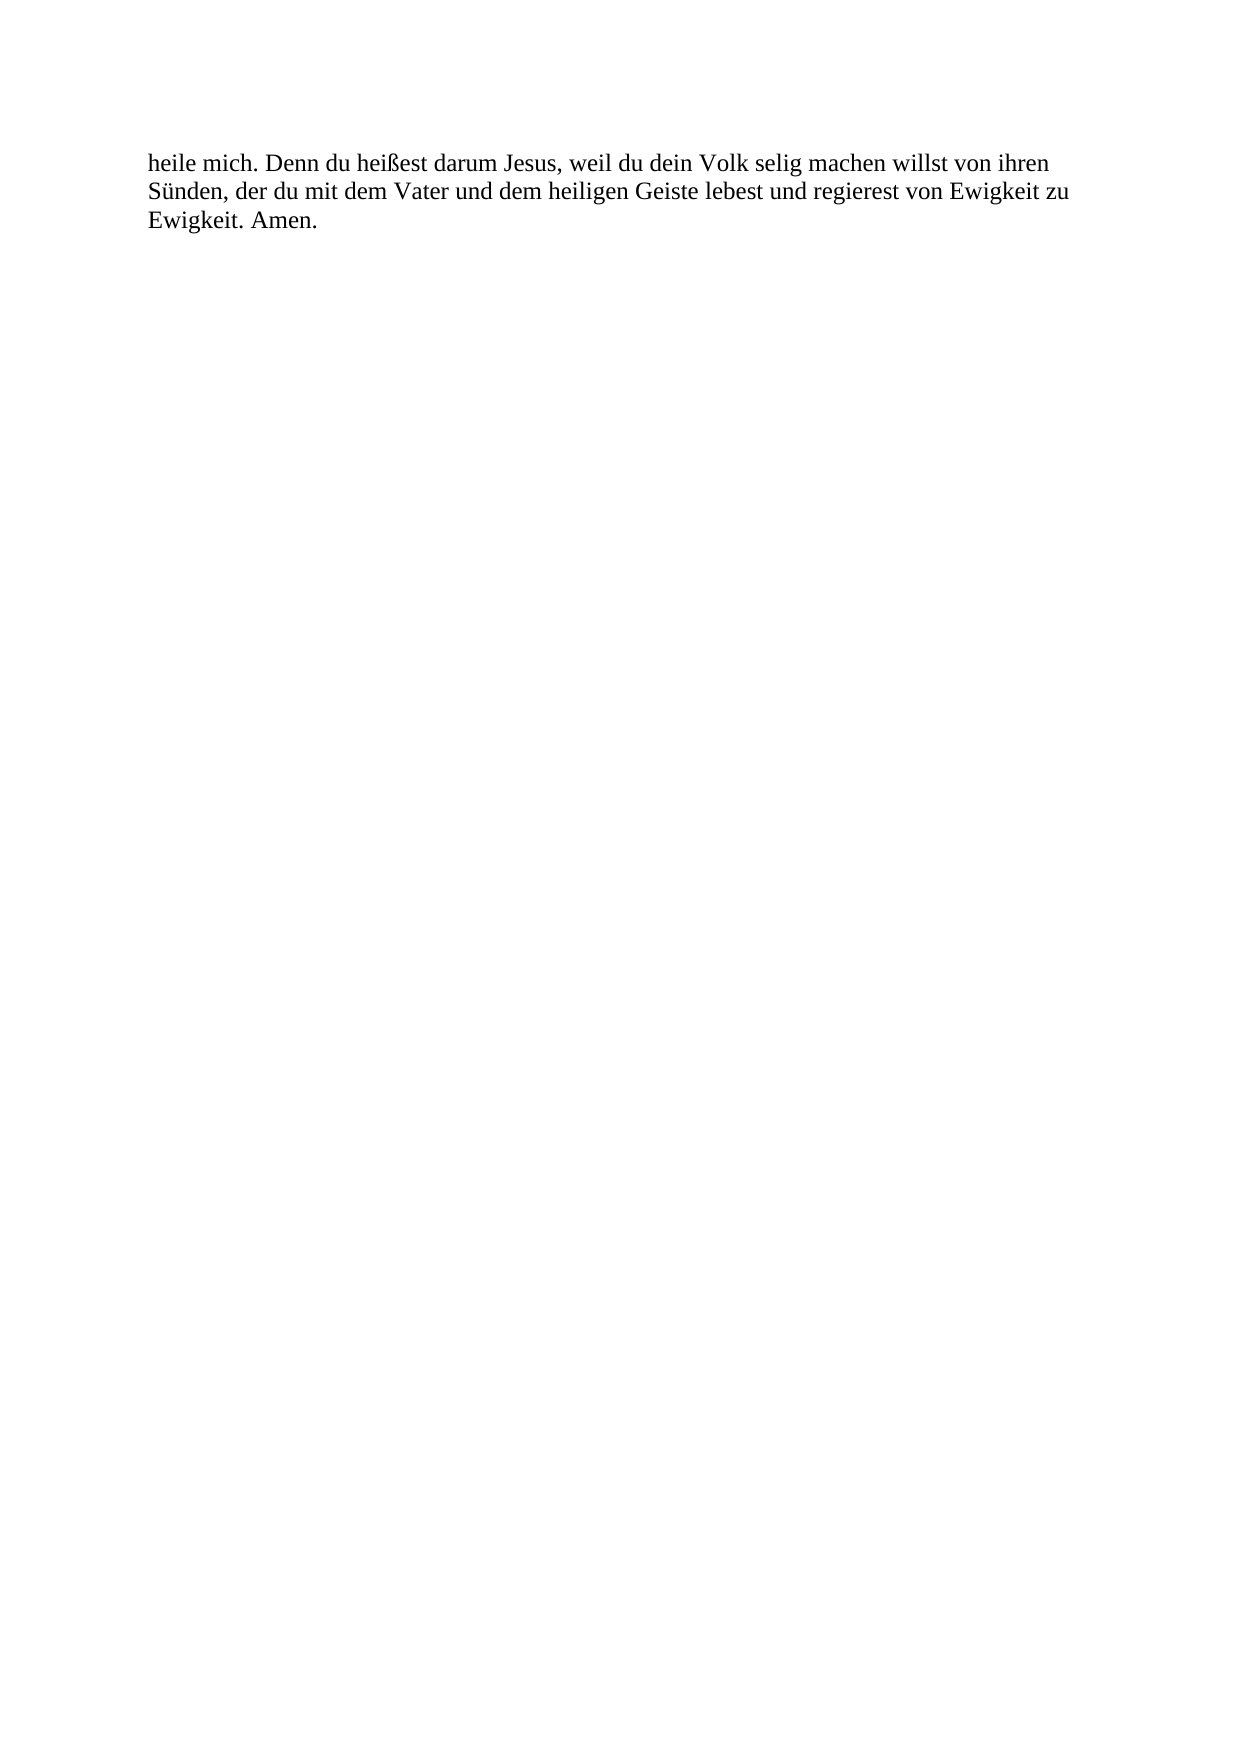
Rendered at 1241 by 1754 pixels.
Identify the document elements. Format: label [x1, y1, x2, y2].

text [148, 148, 1093, 234]
